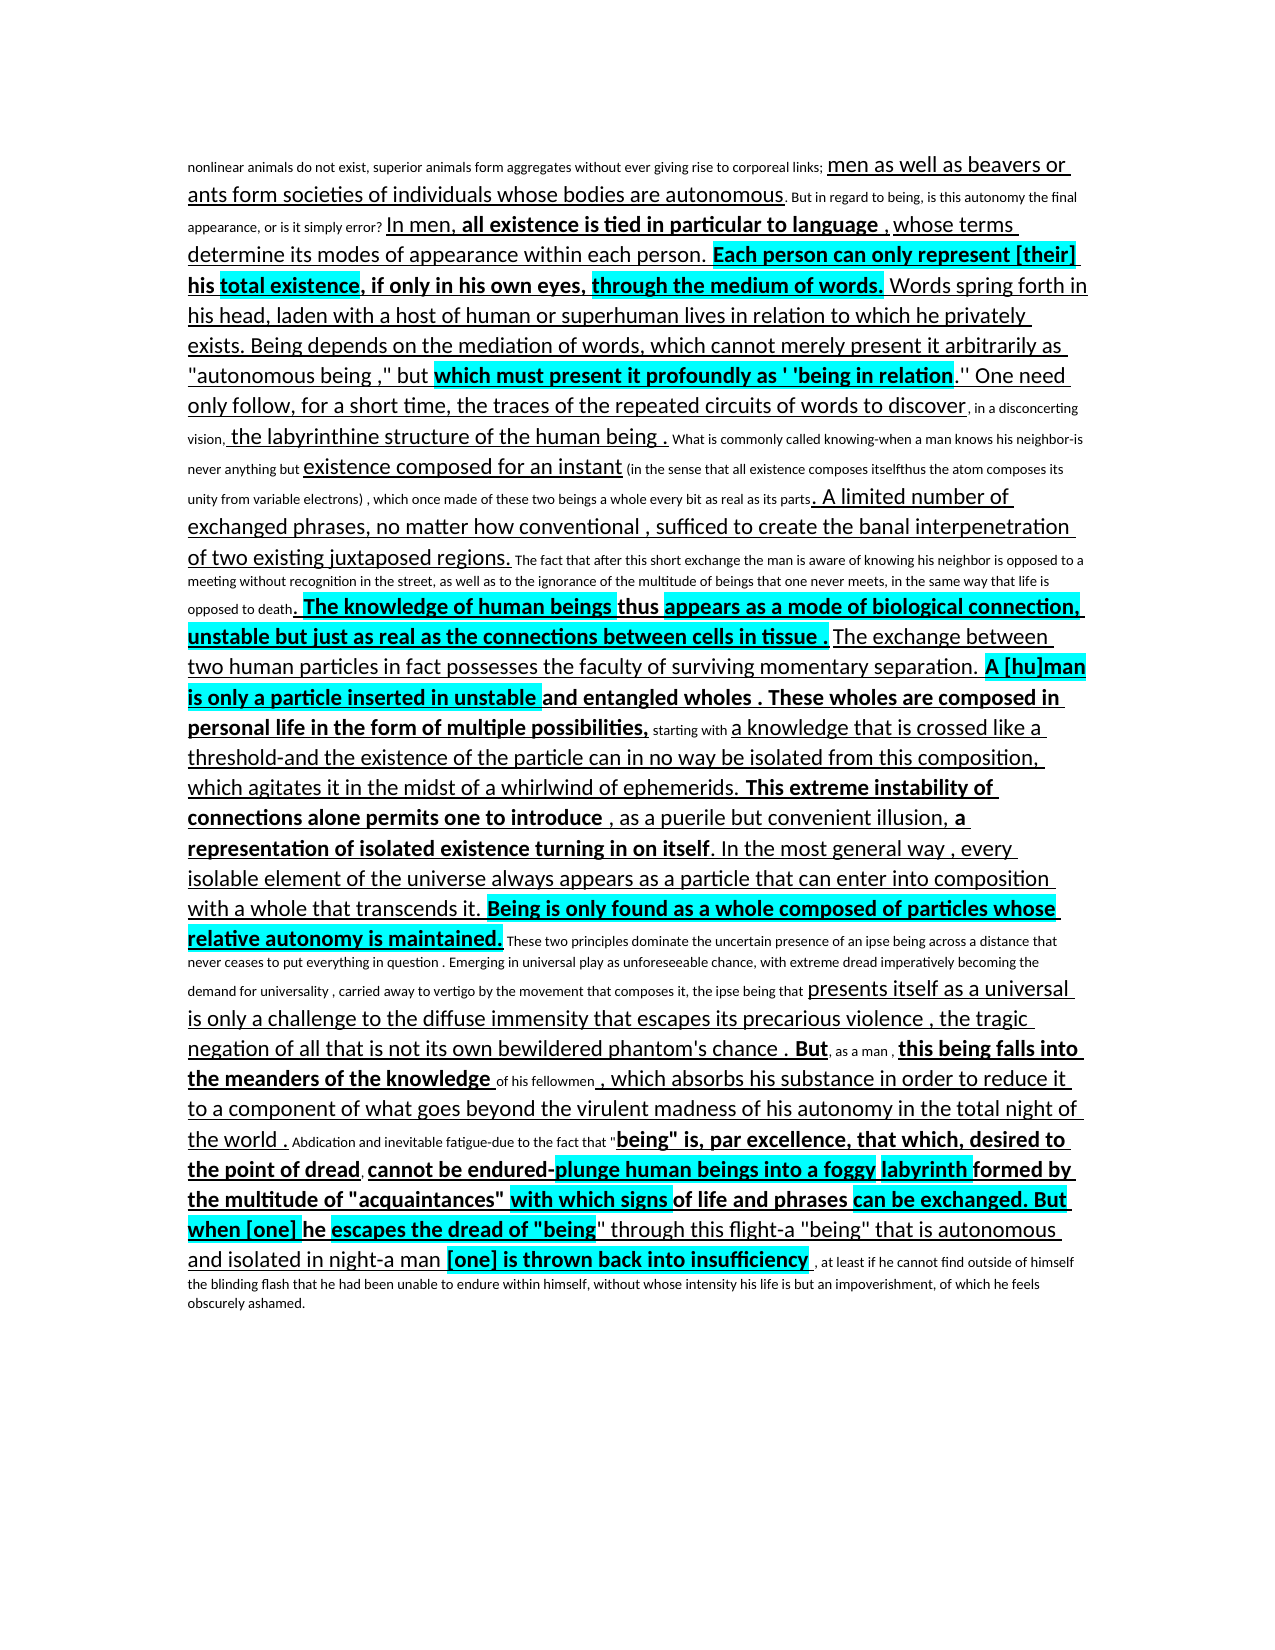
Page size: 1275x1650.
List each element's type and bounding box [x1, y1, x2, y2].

text [187, 296, 1087, 1312]
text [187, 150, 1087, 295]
